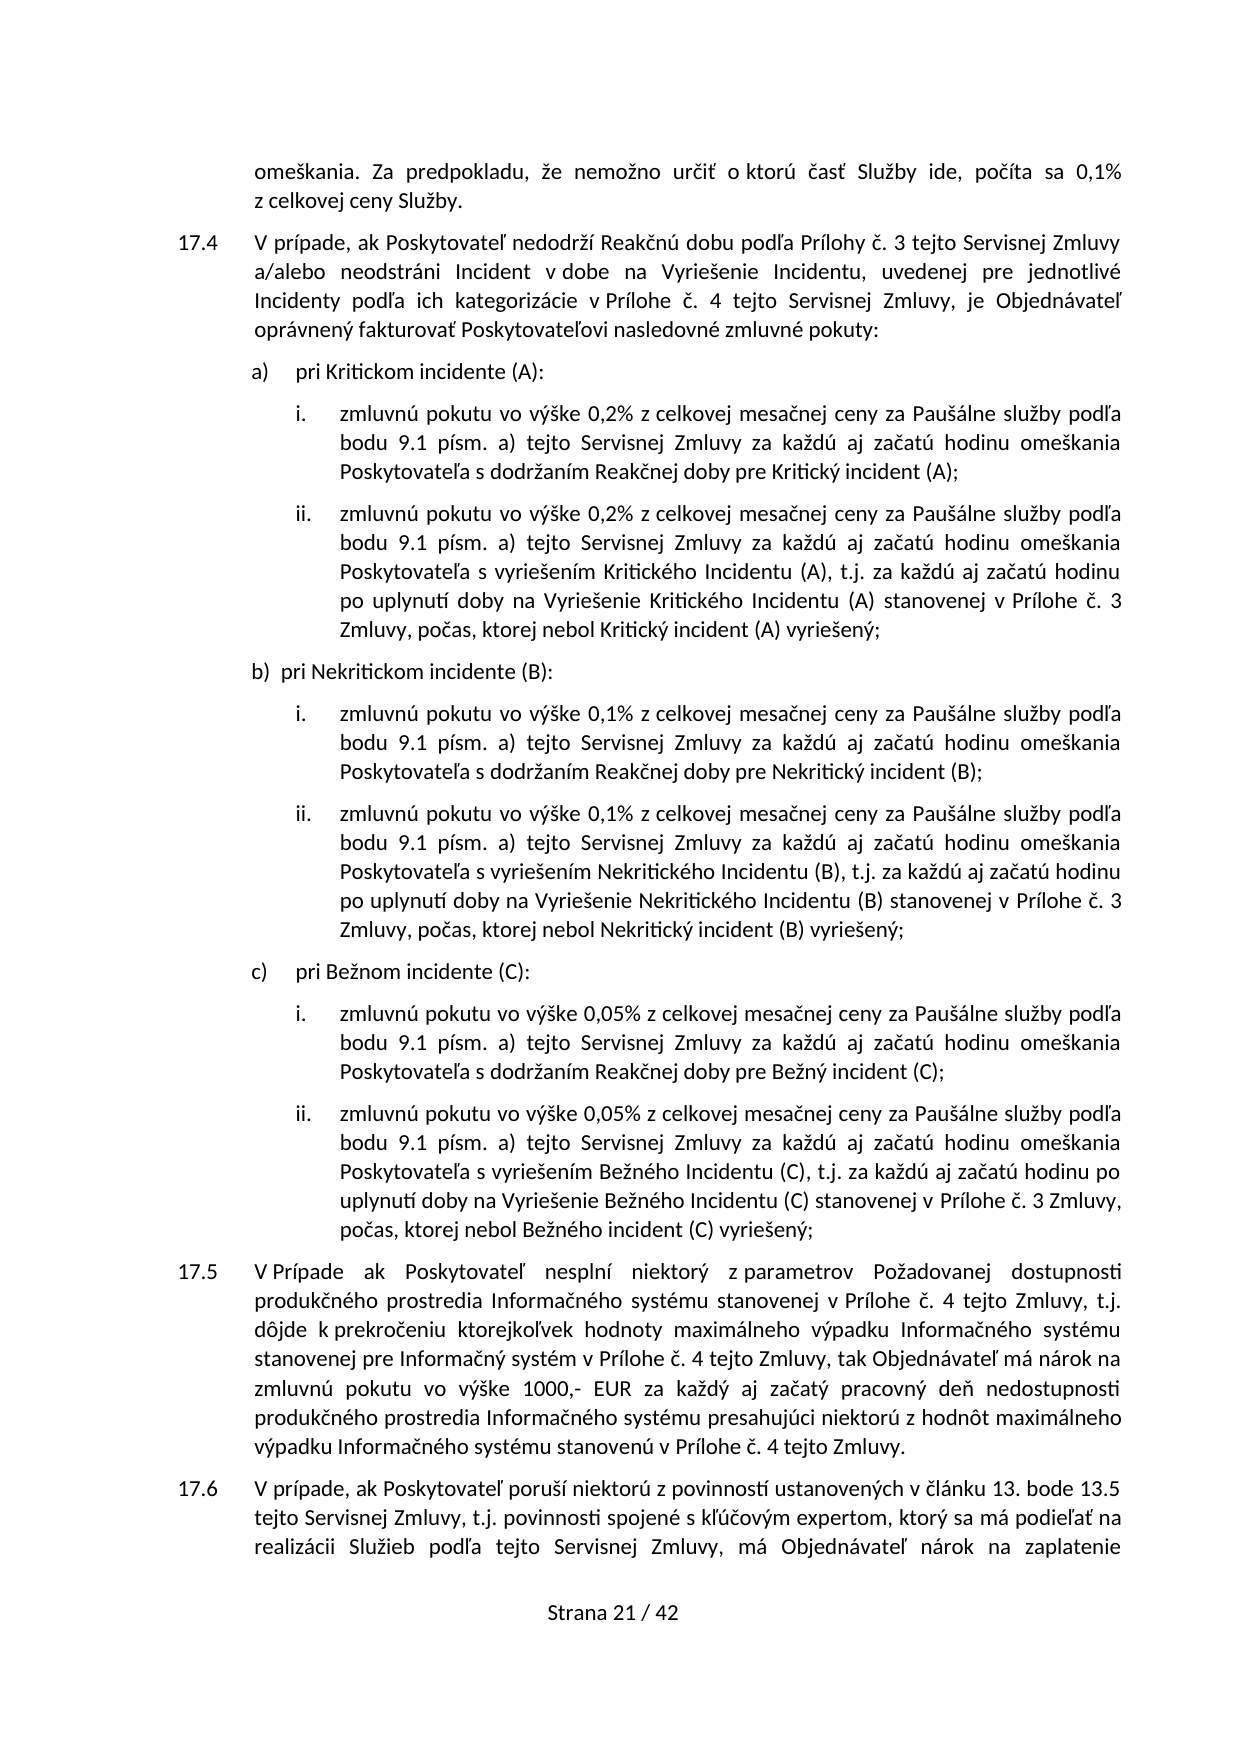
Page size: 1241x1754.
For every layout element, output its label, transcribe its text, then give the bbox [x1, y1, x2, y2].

text V prípade, ak Poskytovateľ nedodrží Reakčnú dobu podľa Prílohy č. 3 tejto Servisnej Zmluvy a/alebo neodstráni Incident v dobe na Vyriešenie Incidentu, uvedenej pre jednotlivé Incidenty podľa ich kategorizácie v Prílohe č. 4 tejto Servisnej Zmluvy, je Objednávateľ oprávnený fakturovať Poskytovateľovi nasledovné zmluvné pokuty: [177, 227, 1122, 343]
list pri Nekritickom incidente (B): [251, 656, 1122, 685]
list zmluvnú pokutu vo výške 0,1% z celkovej mesačnej ceny za Paušálne služby podľa bodu 9.1 písm. a) tejto Servisnej Zmluvy za každú aj začatú hodinu omeškania Poskytovateľa s vyriešením Nekritického Incidentu (B), t.j. za každú aj začatú hodinu po uplynutí doby na Vyriešenie Nekritického Incidentu (B) stanovenej v Prílohe č. 3 Zmluvy, počas, ktorej nebol Nekritický incident (B) vyriešený; [295, 798, 1122, 943]
list pri Bežnom incidente (C): [251, 956, 1122, 985]
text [177, 156, 1122, 214]
list pri Kritickom incidente (A): [251, 356, 1122, 385]
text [177, 1473, 1122, 1560]
text V Prípade ak Poskytovateľ nesplní niektorý z parametrov Požadovanej dostupnosti produkčného prostredia Informačného systému stanovenej v Prílohe č. 4 tejto Zmluvy, t.j. dôjde k prekročeniu ktorejkoľvek hodnoty maximálneho výpadku Informačného systému stanovenej pre Informačný systém v Prílohe č. 4 tejto Zmluvy, tak Objednávateľ má nárok na zmluvnú pokutu vo výške 1000,- EUR za každý aj začatý pracovný deň nedostupnosti produkčného prostredia Informačného systému presahujúci niektorú z hodnôt maximálneho výpadku Informačného systému stanovenú v Prílohe č. 4 tejto Zmluvy. [177, 1256, 1122, 1460]
list zmluvnú pokutu vo výške 0,2% z celkovej mesačnej ceny za Paušálne služby podľa bodu 9.1 písm. a) tejto Servisnej Zmluvy za každú aj začatú hodinu omeškania Poskytovateľa s vyriešením Kritického Incidentu (A), t.j. za každú aj začatú hodinu po uplynutí doby na Vyriešenie Kritického Incidentu (A) stanovenej v Prílohe č. 3 Zmluvy, počas, ktorej nebol Kritický incident (A) vyriešený; [295, 498, 1122, 643]
list zmluvnú pokutu vo výške 0,2% z celkovej mesačnej ceny za Paušálne služby podľa bodu 9.1 písm. a) tejto Servisnej Zmluvy za každú aj začatú hodinu omeškania Poskytovateľa s dodržaním Reakčnej doby pre Kritický incident (A); [295, 398, 1122, 485]
list zmluvnú pokutu vo výške 0,05% z celkovej mesačnej ceny za Paušálne služby podľa bodu 9.1 písm. a) tejto Servisnej Zmluvy za každú aj začatú hodinu omeškania Poskytovateľa s dodržaním Reakčnej doby pre Bežný incident (C); [295, 998, 1122, 1085]
list zmluvnú pokutu vo výške 0,05% z celkovej mesačnej ceny za Paušálne služby podľa bodu 9.1 písm. a) tejto Servisnej Zmluvy za každú aj začatú hodinu omeškania Poskytovateľa s vyriešením Bežného Incidentu (C), t.j. za každú aj začatú hodinu po uplynutí doby na Vyriešenie Bežného Incidentu (C) stanovenej v Prílohe č. 3 Zmluvy, počas, ktorej nebol Bežného incident (C) vyriešený; [295, 1098, 1122, 1243]
list zmluvnú pokutu vo výške 0,1% z celkovej mesačnej ceny za Paušálne služby podľa bodu 9.1 písm. a) tejto Servisnej Zmluvy za každú aj začatú hodinu omeškania Poskytovateľa s dodržaním Reakčnej doby pre Nekritický incident (B); [295, 698, 1122, 785]
